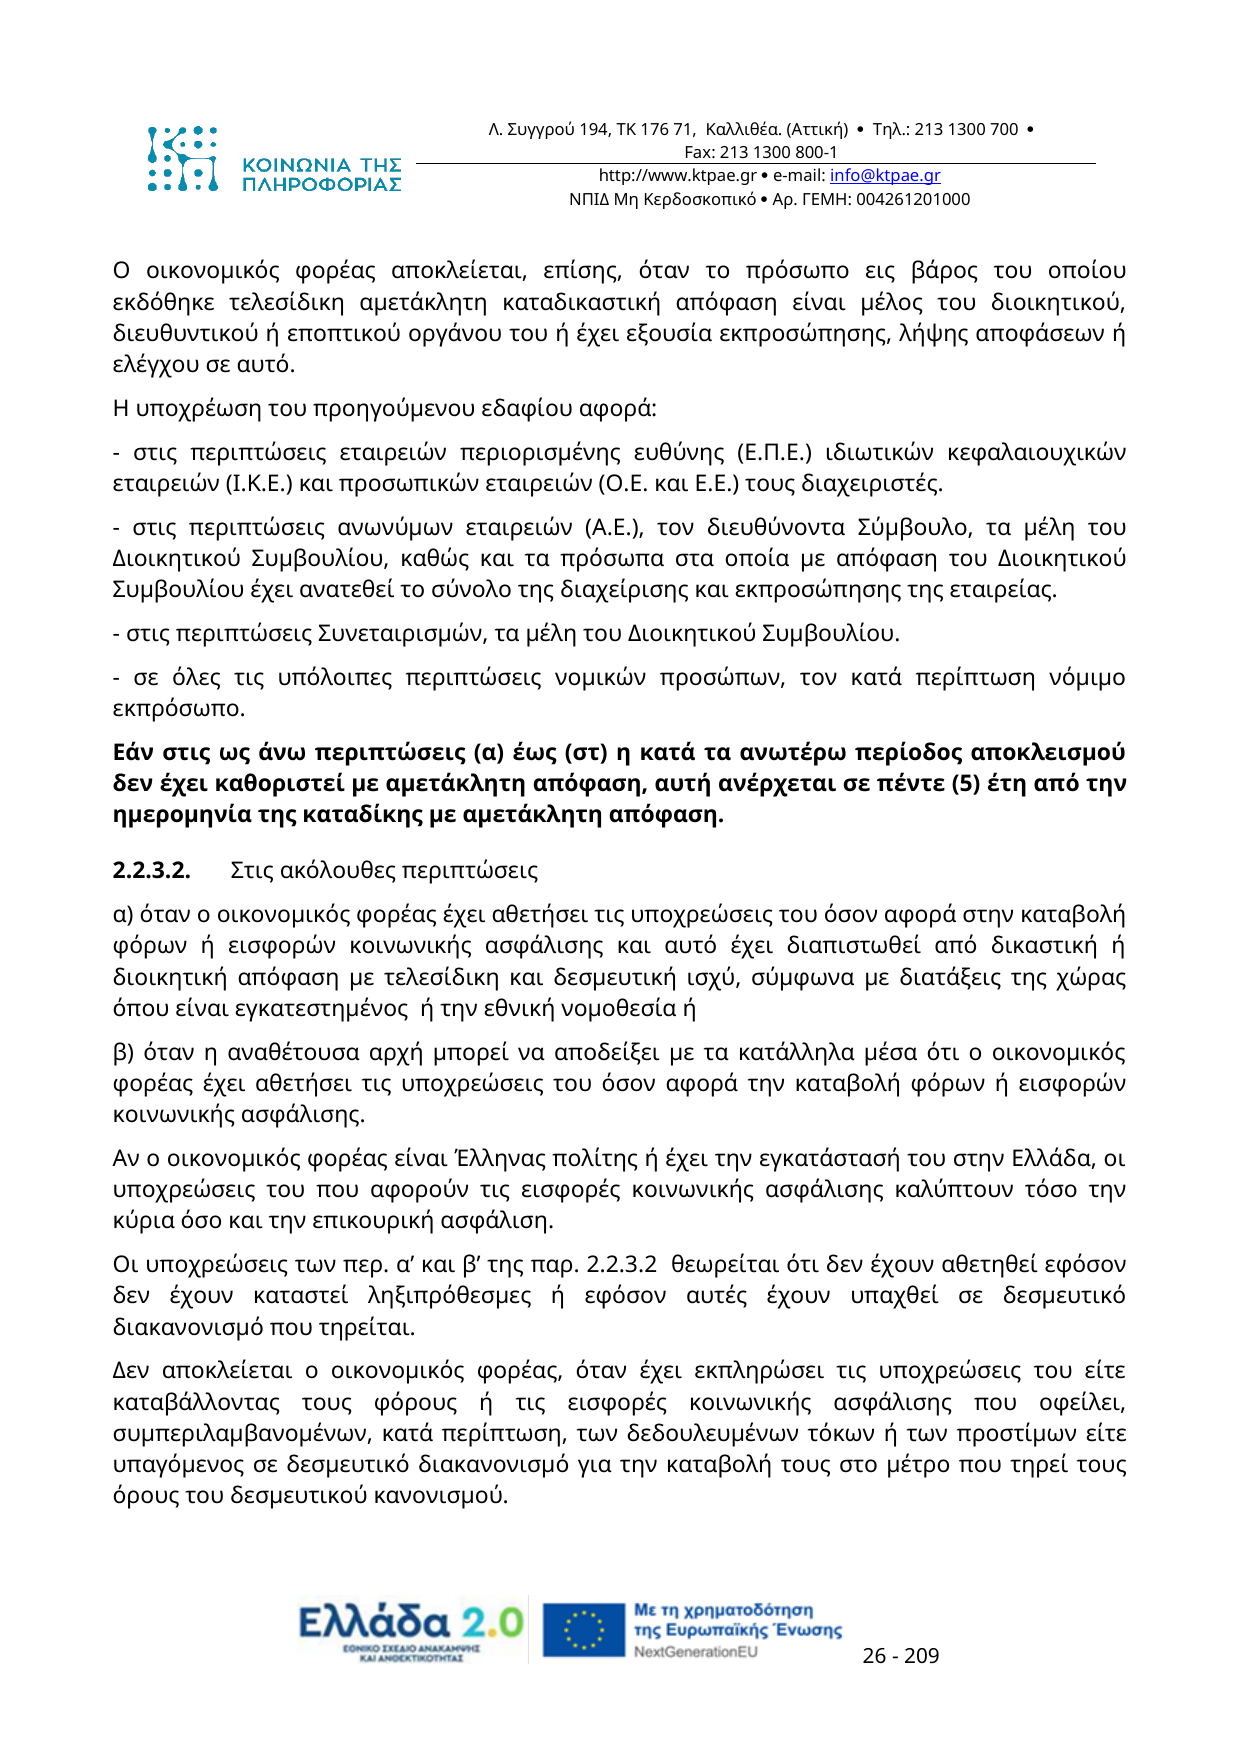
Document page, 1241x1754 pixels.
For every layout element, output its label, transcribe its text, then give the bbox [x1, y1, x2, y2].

text - στις περιπτώσεις Συνεταιρισμών, τα μέλη του Διοικητικού Συμβουλίου. [112, 617, 1128, 648]
list Στις ακόλουθες περιπτώσεις [112, 854, 1128, 885]
text β) όταν η αναθέτουσα αρχή μπορεί να αποδείξει με τα κατάλληλα μέσα ότι ο οικονομικός φορέας έχει αθετήσει τις υποχρεώσεις του όσον αφορά την καταβολή φόρων ή εισφορών κοινωνικής ασφάλισης. [112, 1035, 1128, 1129]
picture [297, 1595, 852, 1664]
text - στις περιπτώσεις ανωνύμων εταιρειών (Α.Ε.), τον διευθύνοντα Σύμβουλο, τα μέλη του Διοικητικού Συμβουλίου, καθώς και τα πρόσωπα στα οποία με απόφαση του Διοικητικού Συμβουλίου έχει ανατεθεί το σύνολο της διαχείρισης και εκπροσώπησης της εταιρείας. [112, 510, 1128, 604]
text - στις περιπτώσεις εταιρειών περιορισμένης ευθύνης (Ε.Π.Ε.) ιδιωτικών κεφαλαιουχικών εταιρειών (Ι.Κ.Ε.) και προσωπικών εταιρειών (Ο.Ε. και Ε.Ε.) τους διαχειριστές. [112, 435, 1128, 498]
text Αν ο οικονομικός φορέας είναι Έλληνας πολίτης ή έχει την εγκατάστασή του στην Ελλάδα, οι υποχρεώσεις του που αφορούν τις εισφορές κοινωνικής ασφάλισης καλύπτουν τόσο την κύρια όσο και την επικουρική ασφάλιση. [112, 1142, 1128, 1235]
text Δεν αποκλείεται ο οικονομικός φορέας, όταν έχει εκπληρώσει τις υποχρεώσεις του είτε καταβάλλοντας τους φόρους ή τις εισφορές κοινωνικής ασφάλισης που οφείλει, συμπεριλαμβανομένων, κατά περίπτωση, των δεδουλευμένων τόκων ή των προστίμων είτε υπαγόμενος σε δεσμευτικό διακανονισμό για την καταβολή τους στο μέτρο που τηρεί τους όρους του δεσμευτικού κανονισμού. [112, 1354, 1128, 1510]
text Η υποχρέωση του προηγούμενου εδαφίου αφορά: [112, 392, 1128, 423]
picture [134, 117, 417, 198]
text Εάν στις ως άνω περιπτώσεις (α) έως (στ) η κατά τα ανωτέρω περίοδος αποκλεισμού δεν έχει καθοριστεί με αμετάκλητη απόφαση, αυτή ανέρχεται σε πέντε (5) έτη από την ημερομηνία της καταδίκης με αμετάκλητη απόφαση. [112, 735, 1128, 829]
text Ο οικονομικός φορέας αποκλείεται, επίσης, όταν το πρόσωπο εις βάρος του οποίου εκδόθηκε τελεσίδικη αμετάκλητη καταδικαστική απόφαση είναι μέλος του διοικητικού, διευθυντικού ή εποπτικού οργάνου του ή έχει εξουσία εκπροσώπησης, λήψης αποφάσεων ή ελέγχου σε αυτό. [112, 254, 1128, 379]
text α) όταν ο οικονομικός φορέας έχει αθετήσει τις υποχρεώσεις του όσον αφορά στην καταβολή φόρων ή εισφορών κοινωνικής ασφάλισης και αυτό έχει διαπιστωθεί από δικαστική ή διοικητική απόφαση με τελεσίδικη και δεσμευτική ισχύ, σύμφωνα με διατάξεις της χώρας όπου είναι εγκατεστημένος ή την εθνική νομοθεσία ή [112, 898, 1128, 1023]
text Οι υποχρεώσεις των περ. α’ και β’ της παρ. 2.2.3.2 θεωρείται ότι δεν έχουν αθετηθεί εφόσον δεν έχουν καταστεί ληξιπρόθεσμες ή εφόσον αυτές έχουν υπαχθεί σε δεσμευτικό διακανονισμό που τηρείται. [112, 1248, 1128, 1342]
text - σε όλες τις υπόλοιπες περιπτώσεις νομικών προσώπων, τον κατά περίπτωση νόμιμο εκπρόσωπο. [112, 660, 1128, 723]
